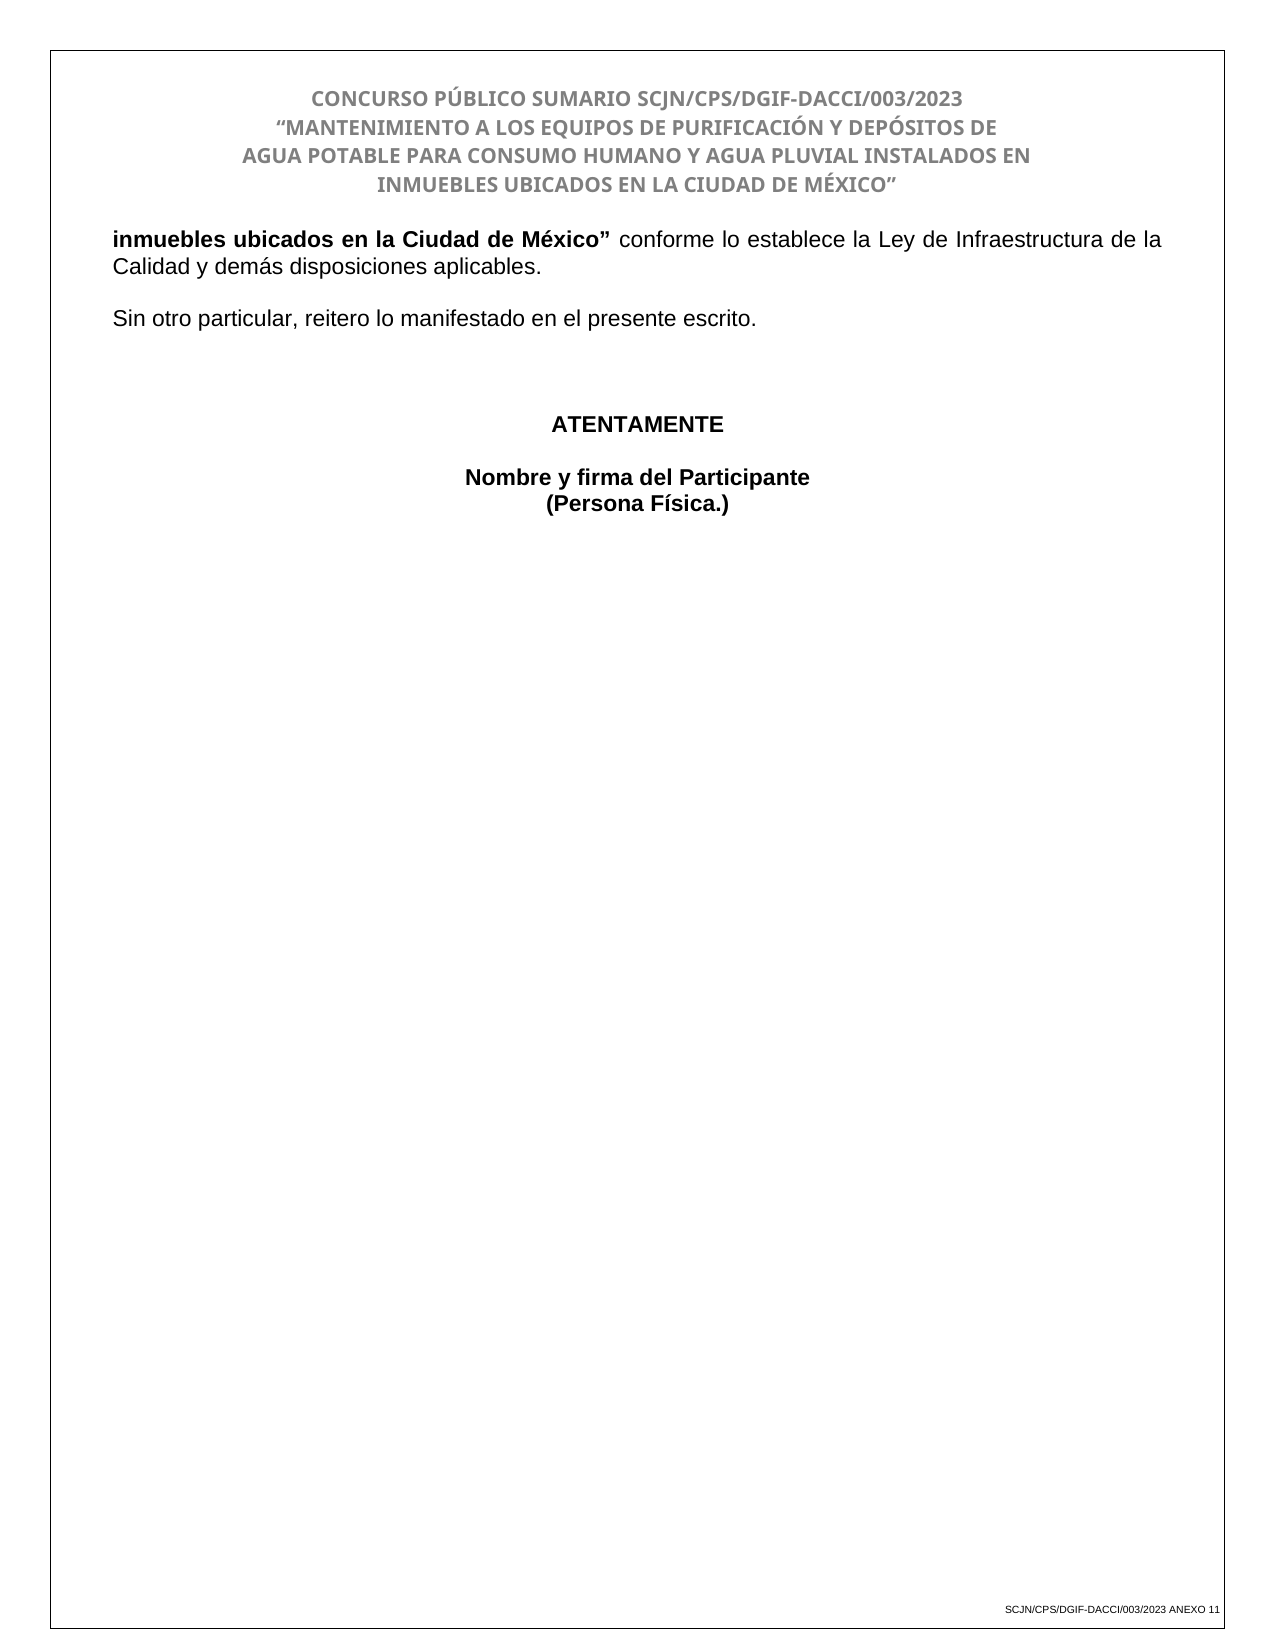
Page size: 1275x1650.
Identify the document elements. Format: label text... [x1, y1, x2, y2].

text Sin otro particular, reitero lo manifestado en el presente escrito. [112, 305, 1162, 332]
text ATENTAMENTE [112, 411, 1162, 437]
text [112, 226, 1162, 279]
text Nombre y firma del Participante [112, 463, 1162, 490]
text (Persona Física.) [112, 490, 1162, 516]
